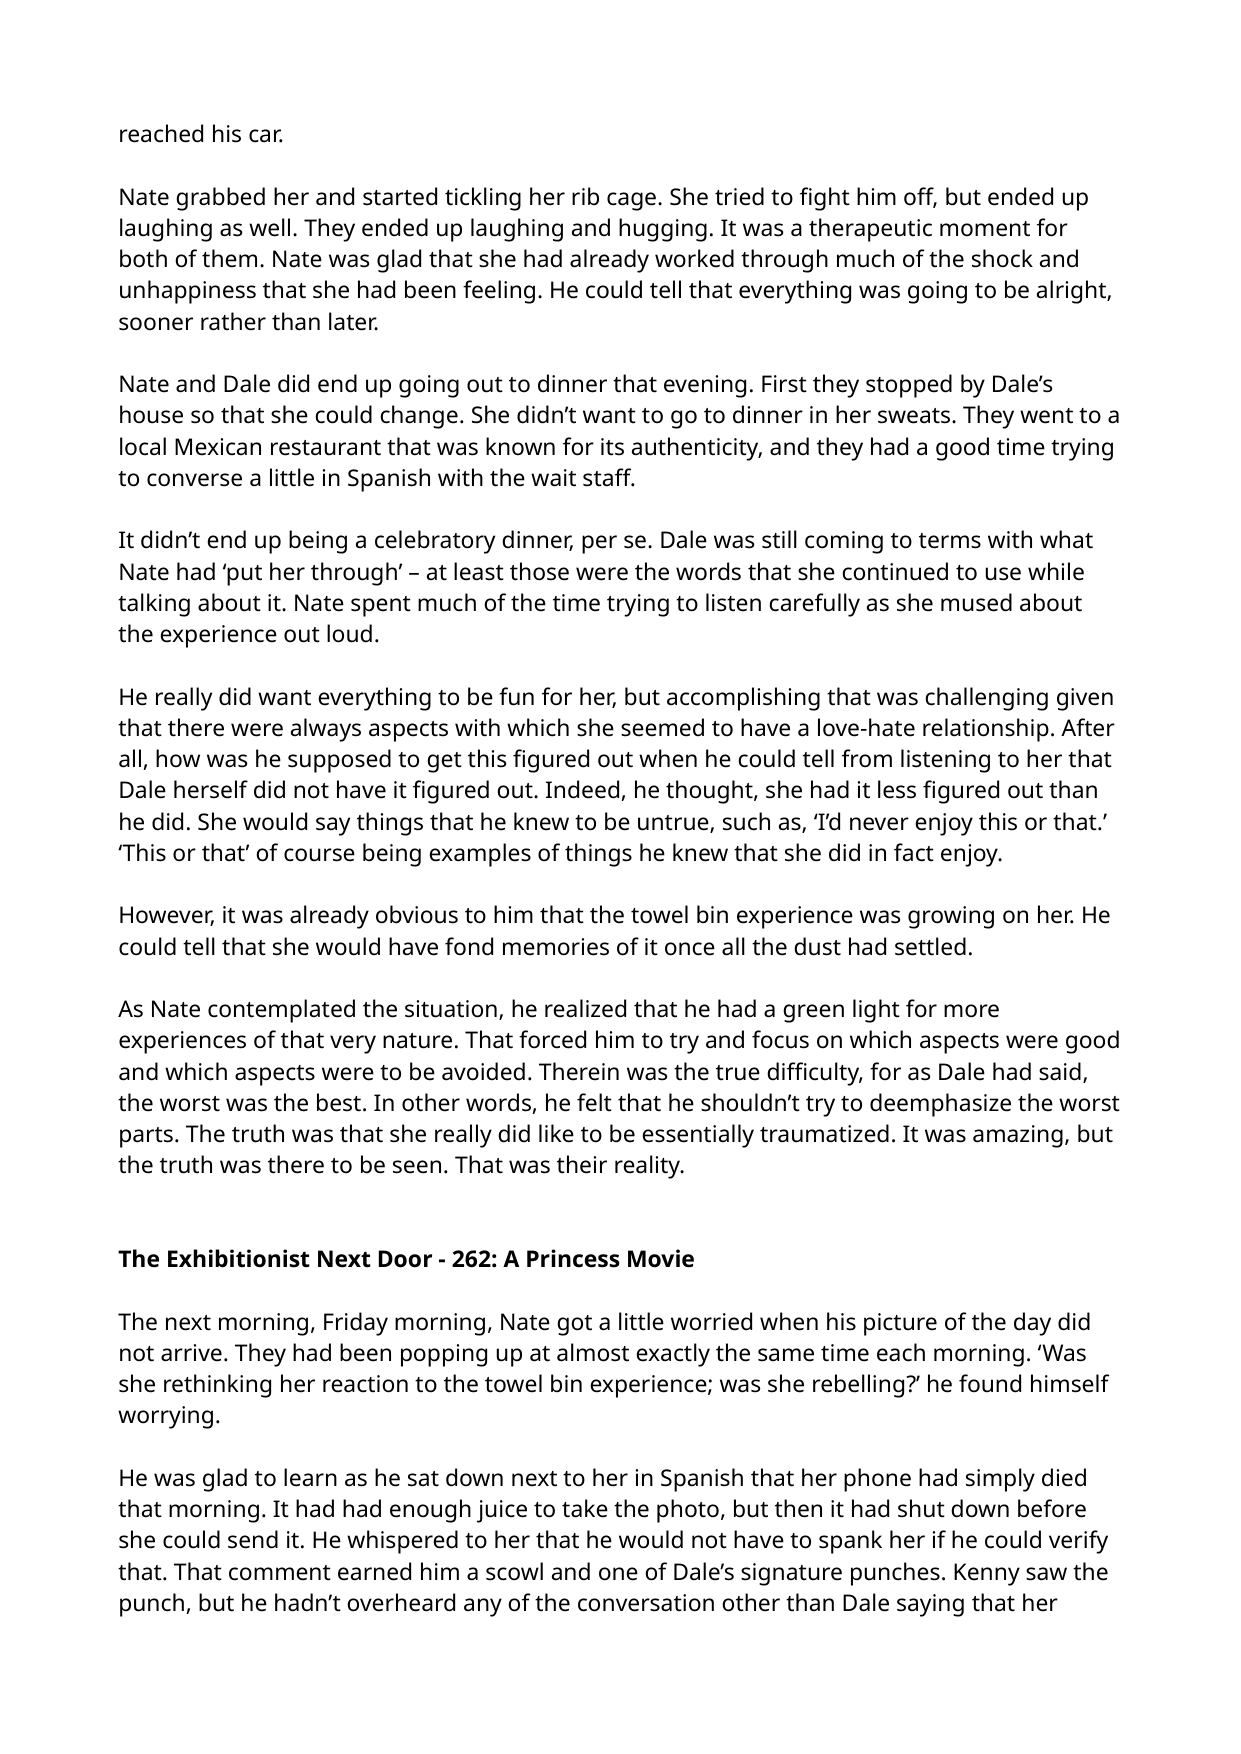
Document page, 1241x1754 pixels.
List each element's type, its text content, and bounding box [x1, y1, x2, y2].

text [118, 118, 1122, 1181]
text The Exhibitionist Next Door - 262: A Princess Movie [118, 1243, 1122, 1274]
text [118, 1306, 1122, 1618]
